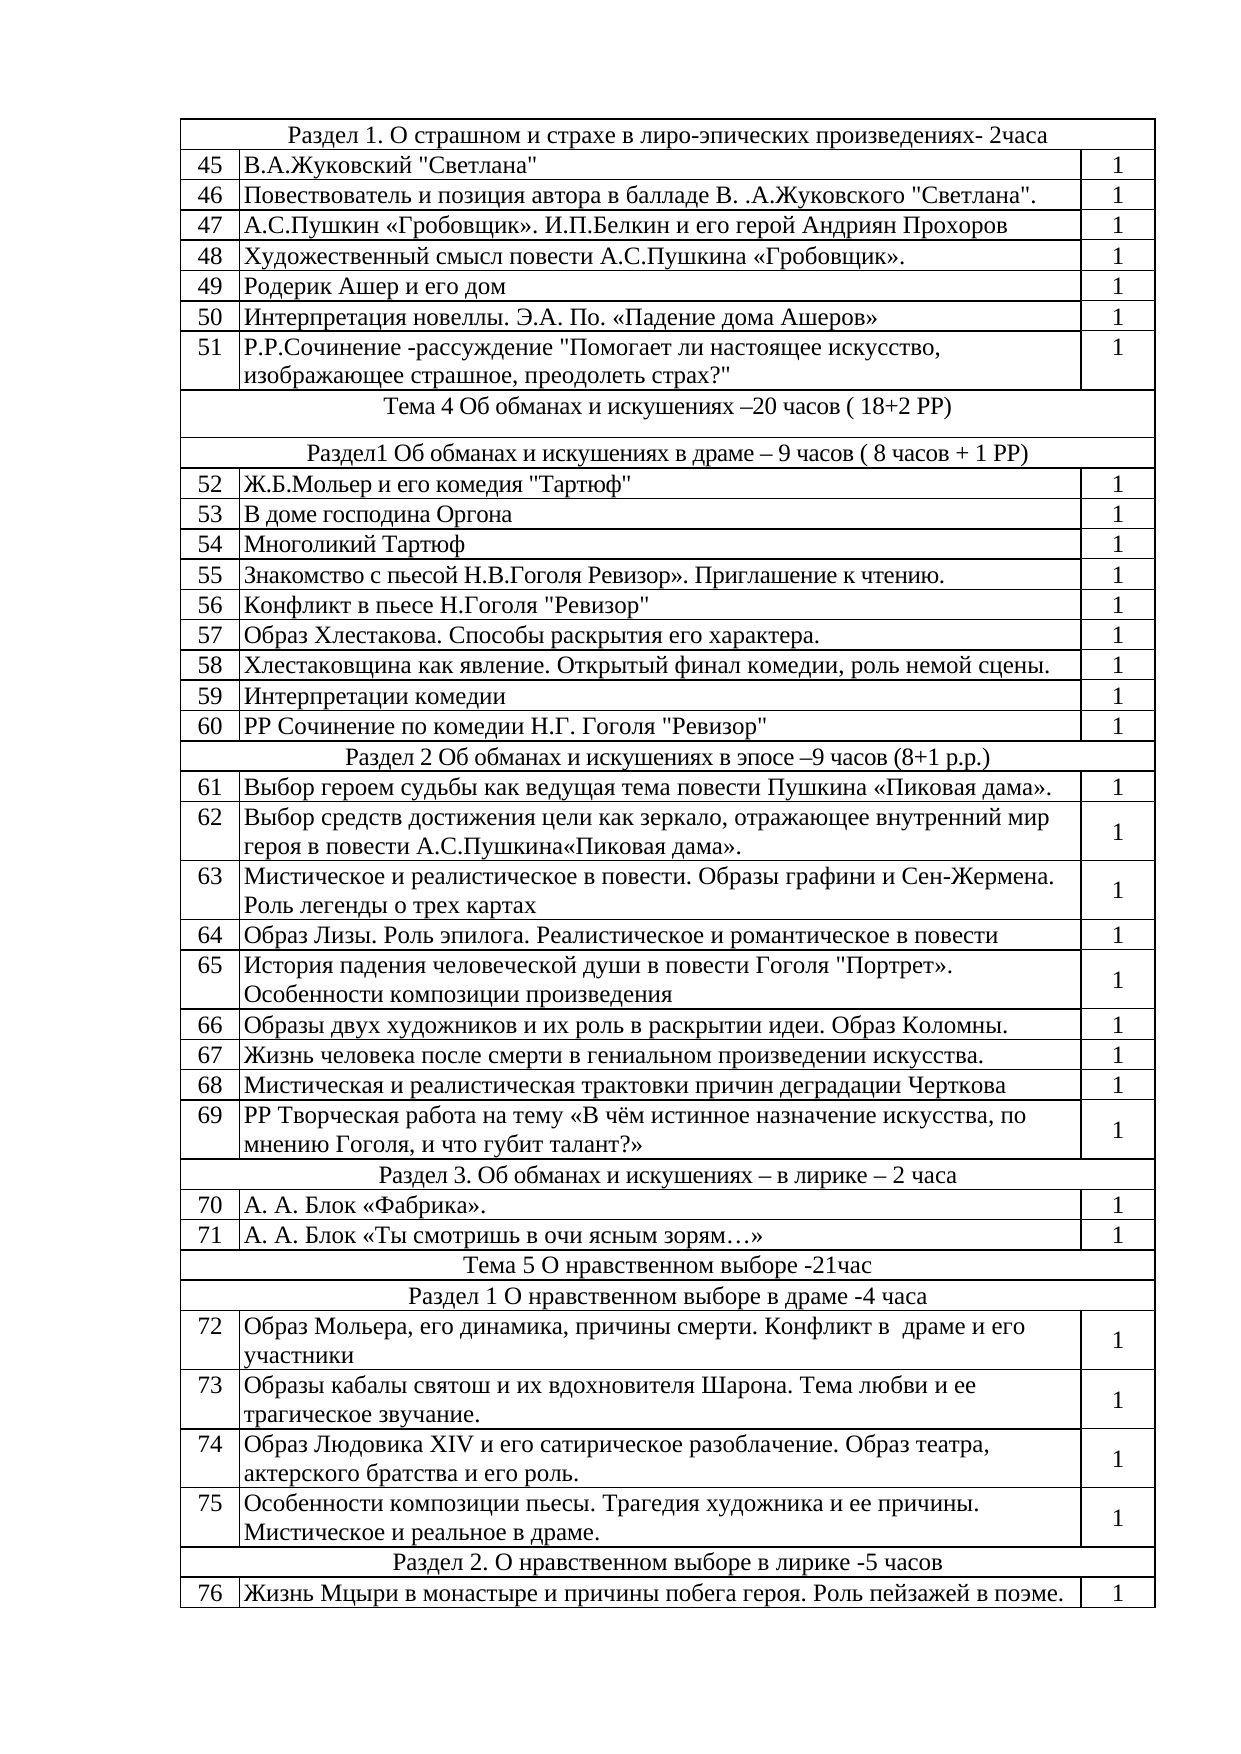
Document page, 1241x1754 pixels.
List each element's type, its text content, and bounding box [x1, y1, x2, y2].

table_cell Образы двух художников и их роль в раскрытии идеи. Образ Коломны. [240, 1010, 1080, 1038]
table_cell 1 [1082, 802, 1154, 860]
table_cell Родерик Ашер и его дом [240, 271, 1080, 300]
table_cell 1 [1082, 499, 1154, 528]
table_cell В.А.Жуковский "Светлана" [240, 150, 1080, 179]
table_cell 55 [181, 560, 239, 588]
table_cell Мистическая и реалистическая трактовки причин деградации Черткова [240, 1070, 1080, 1099]
table_cell Раздел1 Об обманах и искушениях в драме – 9 часов ( 8 часов + 1 РР) [181, 438, 1154, 467]
table_cell Образ Мольера, его динамика, причины смерти. Конфликт в драме и его участники [240, 1311, 1080, 1369]
table_cell 1 [1082, 301, 1154, 330]
table_cell 76 [181, 1578, 239, 1607]
table_cell Ж.Б.Мольер и его комедия "Тартюф" [240, 469, 1080, 497]
table_cell 67 [181, 1040, 239, 1069]
table_cell Раздел 2 Об обманах и искушениях в эпосе –9 часов (8+1 р.р.) [181, 742, 1154, 770]
table_cell Образ Людовика XIV и его сатирическое разоблачение. Образ театра, актерского братства и его роль. [240, 1430, 1080, 1487]
table_cell 1 [1082, 950, 1154, 1008]
table_cell 58 [181, 651, 239, 679]
table_cell 52 [181, 469, 239, 497]
table_cell Особенности композиции пьесы. Трагедия художника и ее причины. Мистическое и реальное в драме. [240, 1488, 1080, 1546]
table_cell 47 [181, 211, 239, 239]
table_cell 1 [1082, 680, 1154, 710]
table_cell Раздел 1. О страшном и страхе в лиро-эпических произведениях- 2часа [181, 120, 1154, 148]
table_cell 1 [1082, 711, 1154, 740]
table_cell 48 [181, 241, 239, 270]
table_cell Раздел 3. Об обманах и искушениях – в лирике – 2 часа [181, 1160, 1154, 1188]
table_cell 1 [1082, 1488, 1154, 1546]
table_cell 1 [1082, 529, 1154, 558]
table_cell 1 [1082, 620, 1154, 649]
table_cell 1 [1082, 1040, 1154, 1069]
table_cell Тема 4 Об обманах и искушениях –20 часов ( 18+2 РР) [181, 391, 1154, 437]
table_cell Выбор героем судьбы как ведущая тема повести Пушкина «Пиковая дама». [240, 772, 1080, 801]
table_cell 53 [181, 499, 239, 528]
table_cell 1 [1082, 559, 1154, 588]
table_cell Мистическое и реалистическое в повести. Образы графини и Сен-Жермена. Роль легенды о трех картах [240, 861, 1080, 919]
table_cell Раздел 1 О нравственном выборе в драме -4 часа [181, 1281, 1154, 1310]
table_cell 1 [1082, 150, 1154, 179]
table_cell А. А. Блок «Фабрика». [240, 1190, 1080, 1219]
table_cell 1 [1082, 772, 1154, 801]
table_cell 46 [181, 180, 239, 209]
table_cell 75 [181, 1488, 239, 1546]
table_cell 1 [1082, 210, 1154, 239]
table_cell 60 [181, 711, 239, 740]
table_cell 1 [1082, 271, 1154, 300]
table_cell 45 [181, 150, 239, 179]
table_cell 70 [181, 1190, 239, 1219]
table_cell Повествователь и позиция автора в балладе В. .А.Жуковского "Светлана". [240, 180, 1080, 209]
table_cell 49 [181, 271, 239, 300]
table_cell 1 [1082, 180, 1154, 209]
table_cell 1 [1082, 1009, 1154, 1038]
table_cell 1 [1082, 1220, 1154, 1249]
table_cell Образ Хлестакова. Способы раскрытия его характера. [240, 620, 1080, 649]
table_cell А.С.Пушкин «Гробовщик». И.П.Белкин и его герой Андриян Прохоров [240, 211, 1080, 239]
table_cell Тема 5 О нравственном выборе -21час [181, 1251, 1154, 1279]
table_cell История падения человеческой души в повести Гоголя "Портрет». Особенности композиции произведения [240, 951, 1080, 1008]
table_cell РР Сочинение по комедии Н.Г. Гоголя "Ревизор" [240, 711, 1080, 740]
table_cell 51 [181, 332, 239, 389]
table_cell 54 [181, 530, 239, 558]
table_cell 1 [1082, 1429, 1154, 1487]
table_cell 57 [181, 620, 239, 649]
table_cell Интерпретация новеллы. Э.А. По. «Падение дома Ашеров» [240, 302, 1080, 330]
table_cell Художественный смысл повести А.С.Пушкина «Гробовщик». [240, 241, 1080, 270]
table_cell 63 [181, 861, 239, 919]
table_cell 64 [181, 920, 239, 949]
table_cell 1 [1082, 1190, 1154, 1219]
table_cell 1 [1082, 590, 1154, 619]
table_cell Р.Р.Сочинение -рассуждение "Помогает ли настоящее искусство, изображающее страшное, преодолеть страх?" [240, 332, 1080, 389]
table_cell Интерпретации комедии [240, 681, 1080, 710]
table_cell Раздел 2. О нравственном выборе в лирике -5 часов [181, 1548, 1154, 1576]
table_cell РР Творческая работа на тему «В чём истинное назначение искусства, по мнению Гоголя, и что губит талант?» [240, 1101, 1080, 1158]
table_cell 1 [1082, 650, 1154, 679]
table_cell 1 [1082, 1070, 1154, 1099]
table_cell 61 [181, 772, 239, 801]
table_cell 72 [181, 1311, 239, 1369]
table_cell 59 [181, 681, 239, 710]
table_cell 1 [1082, 861, 1154, 919]
table_cell Знакомство с пьесой Н.В.Гоголя Ревизор». Приглашение к чтению. [240, 560, 1080, 588]
table_cell 50 [181, 302, 239, 330]
table_cell 1 [1082, 331, 1154, 389]
table_cell Выбор средств достижения цели как зеркало, отражающее внутренний мир героя в повести А.С.Пушкина«Пиковая дама». [240, 802, 1080, 860]
table_cell 69 [181, 1101, 239, 1158]
table_cell Жизнь человека после смерти в гениальном произведении искусства. [240, 1040, 1080, 1069]
table_cell 66 [181, 1010, 239, 1038]
table_cell 65 [181, 951, 239, 1008]
table_cell В доме господина Оргона [240, 499, 1080, 528]
table_cell Образ Лизы. Роль эпилога. Реалистическое и романтическое в повести [240, 920, 1080, 949]
table_cell 73 [181, 1370, 239, 1428]
table_cell 56 [181, 590, 239, 619]
table_cell 62 [181, 802, 239, 860]
table_cell 71 [181, 1220, 239, 1249]
table_cell 1 [1082, 240, 1154, 270]
table_cell Образы кабалы святош и их вдохновителя Шарона. Тема любви и ее трагическое звучание. [240, 1370, 1080, 1428]
table_cell 1 [1082, 1578, 1154, 1607]
table_cell 1 [1082, 920, 1154, 949]
table_cell Хлестаковщина как явление. Открытый финал комедии, роль немой сцены. [240, 651, 1080, 679]
table_cell 68 [181, 1070, 239, 1099]
table_cell Жизнь Мцыри в монастыре и причины побега героя. Роль пейзажей в поэме. [240, 1578, 1080, 1607]
table_cell 1 [1082, 1311, 1154, 1369]
table_cell 1 [1082, 469, 1154, 497]
table_cell 74 [181, 1430, 239, 1487]
table_cell 1 [1082, 1100, 1154, 1158]
table_cell 1 [1082, 1370, 1154, 1428]
table_cell А. А. Блок «Ты смотришь в очи ясным зорям…» [240, 1220, 1080, 1249]
table_cell Конфликт в пьесе Н.Гоголя "Ревизор" [240, 590, 1080, 619]
table_cell Многоликий Тартюф [240, 530, 1080, 558]
